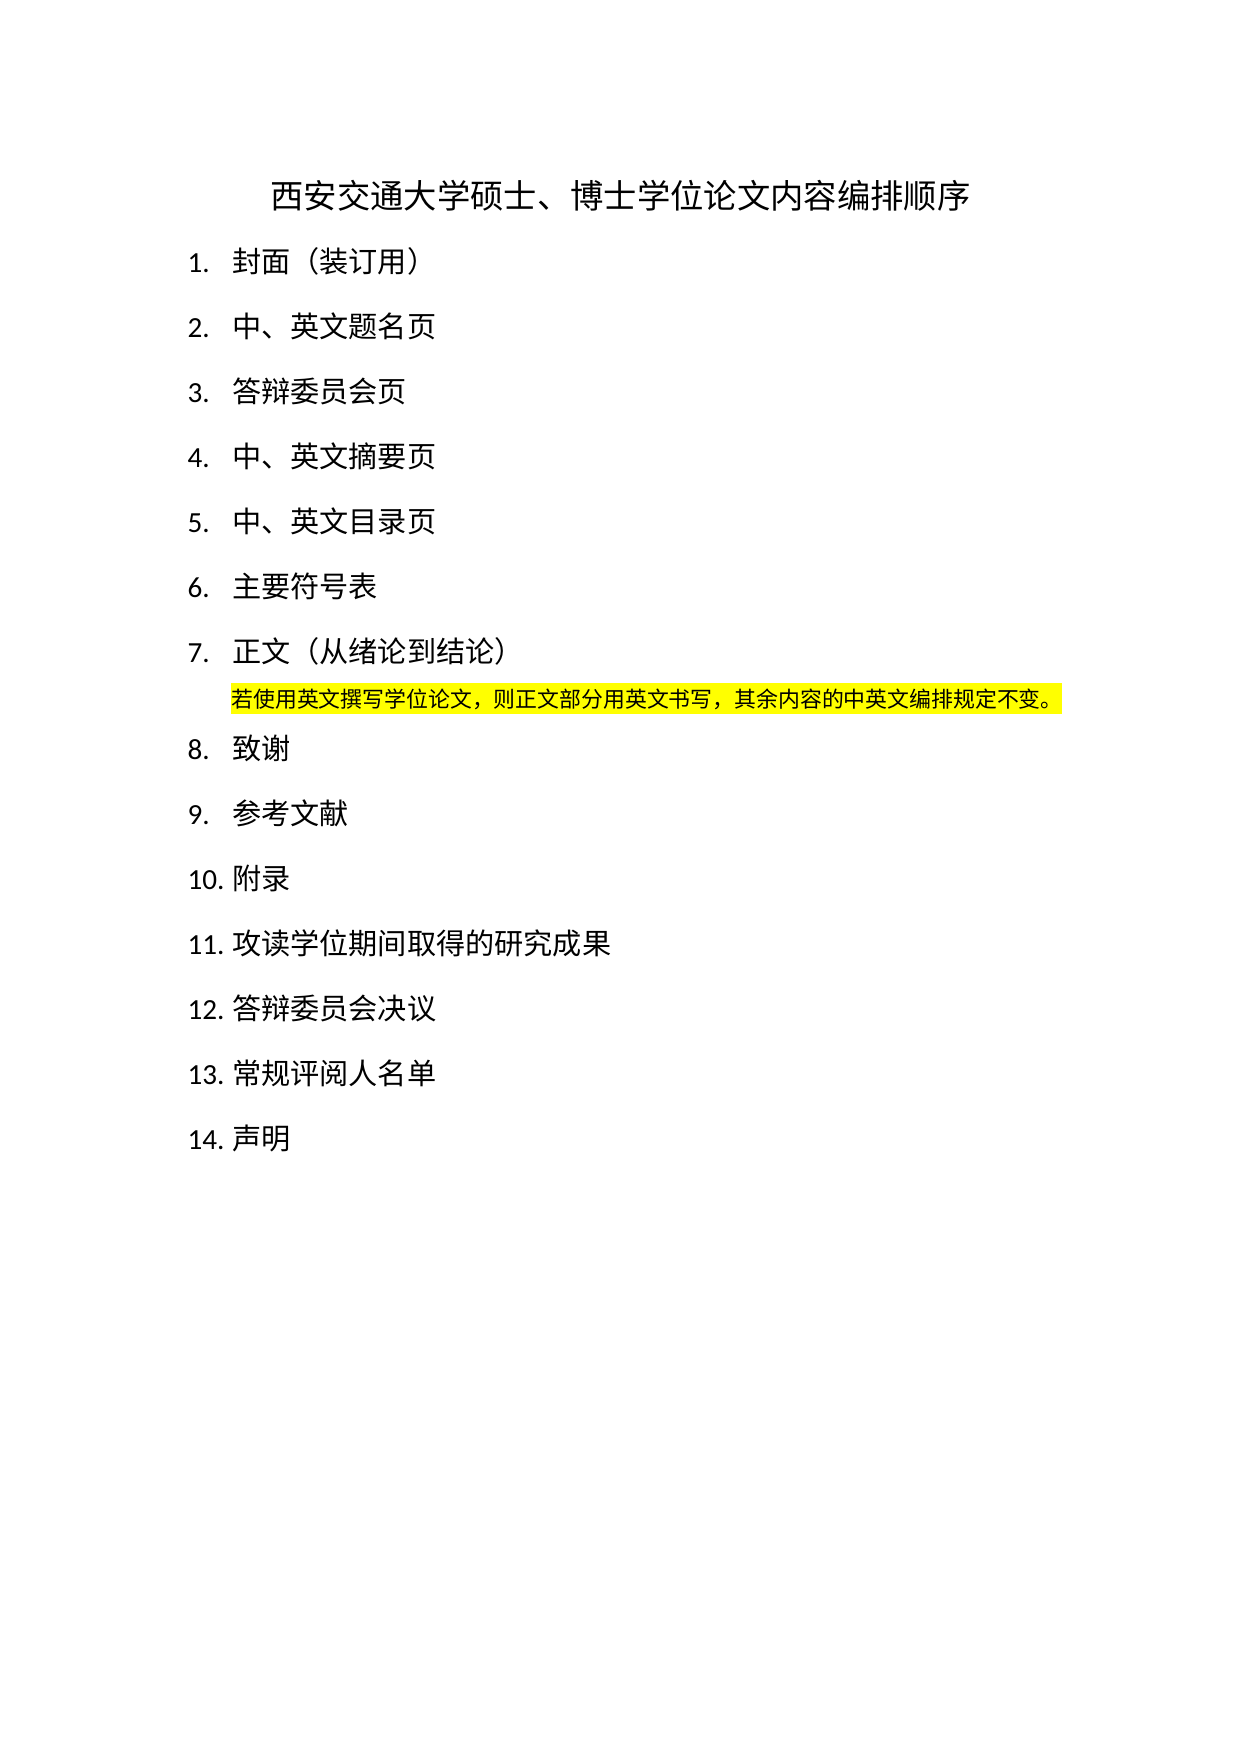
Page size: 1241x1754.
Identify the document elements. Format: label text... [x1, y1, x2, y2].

list 答辩委员会页 [187, 357, 1053, 422]
list 中、英文目录页 [187, 487, 1053, 552]
list 主要符号表 [187, 552, 1053, 617]
list 常规评阅人名单 [187, 1039, 1053, 1104]
list 致谢 [187, 714, 1053, 779]
list 附录 [187, 844, 1053, 909]
list 若使用英文撰写学位论文，则正文部分用英文书写，其余内容的中英文编排规定不变。 [187, 682, 1053, 714]
list 参考文献 [187, 779, 1053, 844]
list 攻读学位期间取得的研究成果 [187, 909, 1053, 974]
list 中、英文题名页 [187, 292, 1053, 357]
list 封面（装订用） [187, 227, 1053, 292]
list 中、英文摘要页 [187, 422, 1053, 487]
list 正文（从绪论到结论） [187, 617, 1053, 682]
list 答辩委员会决议 [187, 974, 1053, 1039]
list 声明 [187, 1104, 1053, 1169]
text 西安交通大学硕士、博士学位论文内容编排顺序 [187, 162, 1053, 227]
